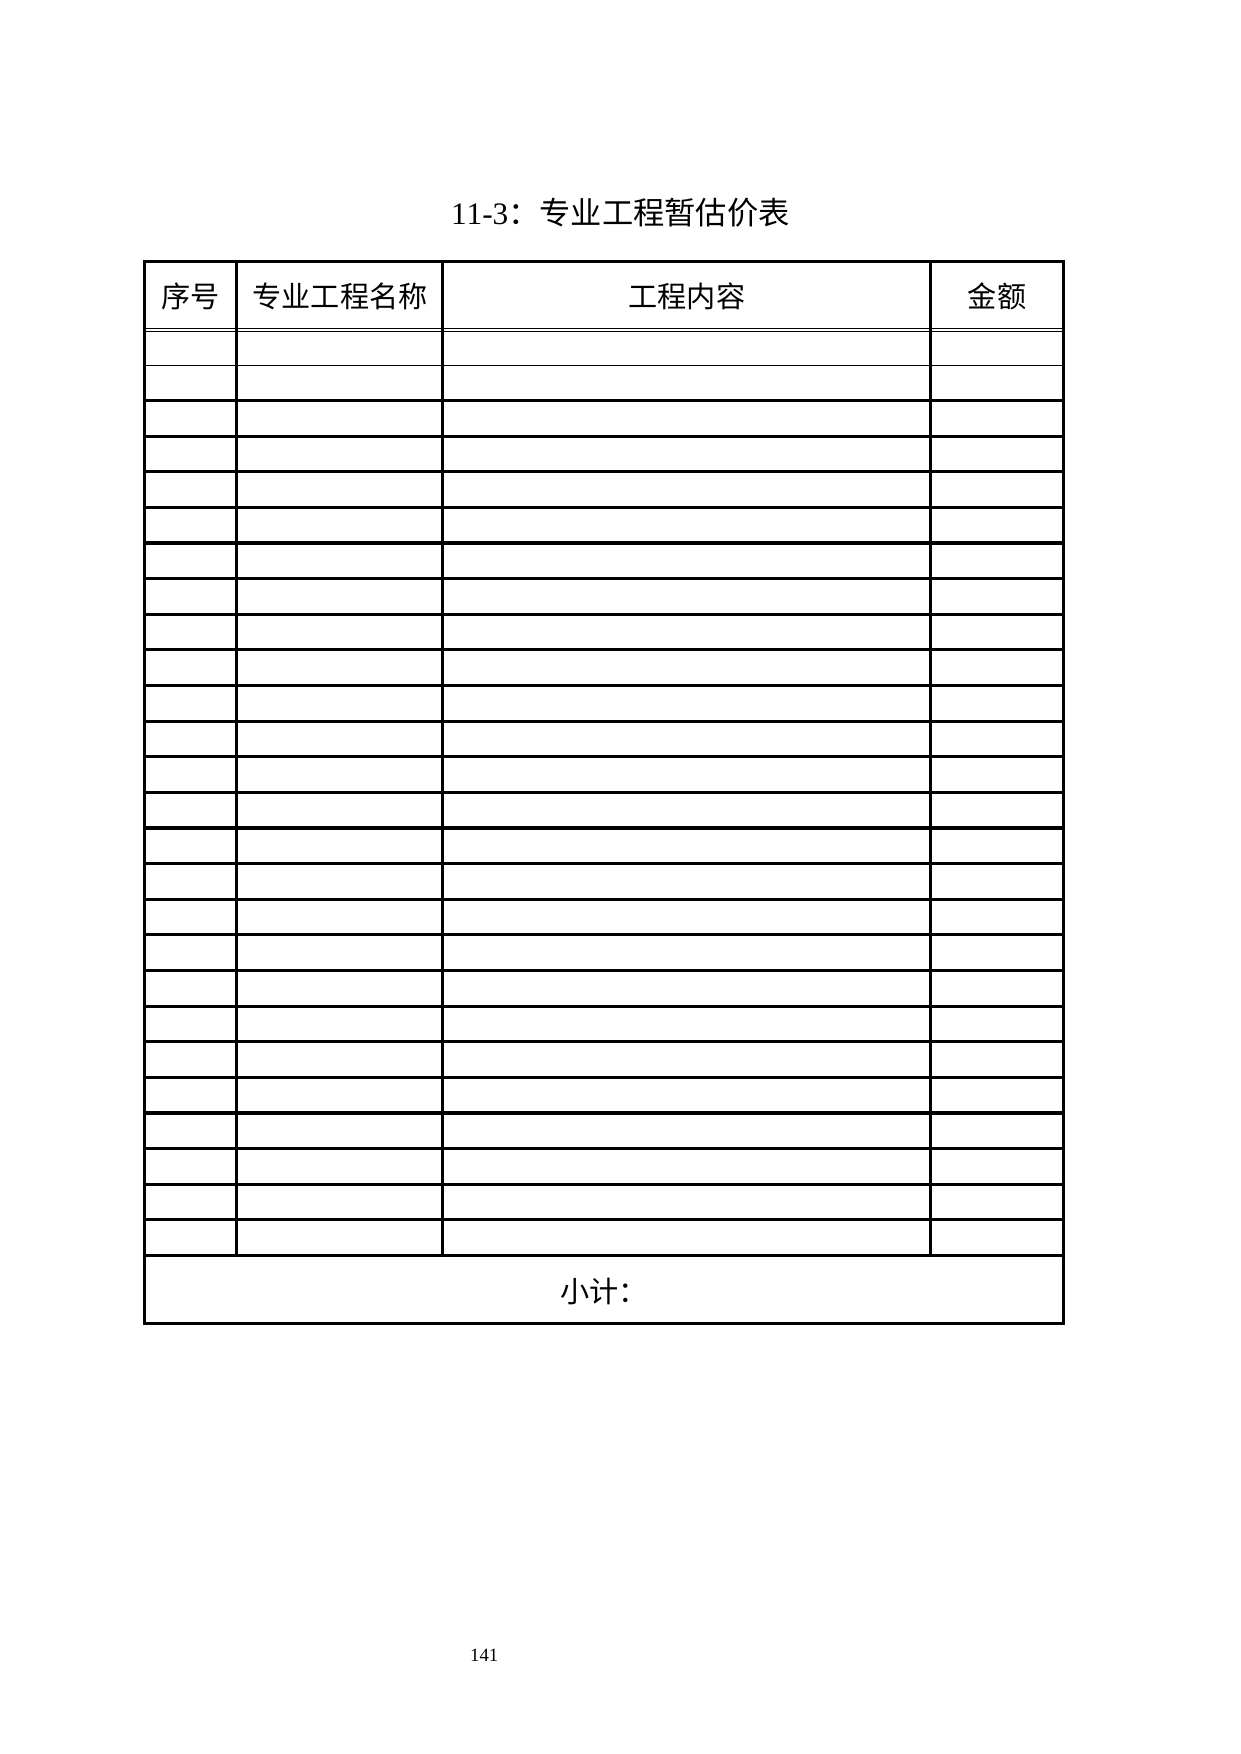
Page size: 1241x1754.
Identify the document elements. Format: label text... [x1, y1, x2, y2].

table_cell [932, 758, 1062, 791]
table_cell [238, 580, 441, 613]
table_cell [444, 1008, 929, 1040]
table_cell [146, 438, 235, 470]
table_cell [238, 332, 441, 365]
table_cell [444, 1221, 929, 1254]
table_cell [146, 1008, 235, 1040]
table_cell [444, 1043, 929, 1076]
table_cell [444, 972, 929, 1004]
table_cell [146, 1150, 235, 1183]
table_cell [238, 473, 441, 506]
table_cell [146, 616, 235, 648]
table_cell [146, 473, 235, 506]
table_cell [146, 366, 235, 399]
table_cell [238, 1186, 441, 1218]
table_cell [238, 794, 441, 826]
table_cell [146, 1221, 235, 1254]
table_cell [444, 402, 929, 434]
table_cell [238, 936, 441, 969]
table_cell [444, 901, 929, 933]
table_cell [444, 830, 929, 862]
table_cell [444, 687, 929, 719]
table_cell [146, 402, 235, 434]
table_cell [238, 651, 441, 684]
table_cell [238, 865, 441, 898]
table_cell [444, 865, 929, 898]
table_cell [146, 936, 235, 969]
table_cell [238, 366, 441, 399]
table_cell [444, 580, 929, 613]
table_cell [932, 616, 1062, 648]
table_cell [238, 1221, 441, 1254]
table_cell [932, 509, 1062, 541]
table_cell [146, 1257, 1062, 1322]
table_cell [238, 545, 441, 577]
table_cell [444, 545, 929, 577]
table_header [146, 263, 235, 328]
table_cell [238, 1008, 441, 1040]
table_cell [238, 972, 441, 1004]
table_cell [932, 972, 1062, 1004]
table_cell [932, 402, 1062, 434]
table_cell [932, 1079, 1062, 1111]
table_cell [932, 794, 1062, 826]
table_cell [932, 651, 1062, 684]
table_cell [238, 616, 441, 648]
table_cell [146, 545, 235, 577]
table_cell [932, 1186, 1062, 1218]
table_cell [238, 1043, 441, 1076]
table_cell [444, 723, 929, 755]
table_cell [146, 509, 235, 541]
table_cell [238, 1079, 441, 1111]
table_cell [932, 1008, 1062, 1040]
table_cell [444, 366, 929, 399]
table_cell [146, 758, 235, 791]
text 11-3：专业工程暂估价表 [148, 178, 1092, 243]
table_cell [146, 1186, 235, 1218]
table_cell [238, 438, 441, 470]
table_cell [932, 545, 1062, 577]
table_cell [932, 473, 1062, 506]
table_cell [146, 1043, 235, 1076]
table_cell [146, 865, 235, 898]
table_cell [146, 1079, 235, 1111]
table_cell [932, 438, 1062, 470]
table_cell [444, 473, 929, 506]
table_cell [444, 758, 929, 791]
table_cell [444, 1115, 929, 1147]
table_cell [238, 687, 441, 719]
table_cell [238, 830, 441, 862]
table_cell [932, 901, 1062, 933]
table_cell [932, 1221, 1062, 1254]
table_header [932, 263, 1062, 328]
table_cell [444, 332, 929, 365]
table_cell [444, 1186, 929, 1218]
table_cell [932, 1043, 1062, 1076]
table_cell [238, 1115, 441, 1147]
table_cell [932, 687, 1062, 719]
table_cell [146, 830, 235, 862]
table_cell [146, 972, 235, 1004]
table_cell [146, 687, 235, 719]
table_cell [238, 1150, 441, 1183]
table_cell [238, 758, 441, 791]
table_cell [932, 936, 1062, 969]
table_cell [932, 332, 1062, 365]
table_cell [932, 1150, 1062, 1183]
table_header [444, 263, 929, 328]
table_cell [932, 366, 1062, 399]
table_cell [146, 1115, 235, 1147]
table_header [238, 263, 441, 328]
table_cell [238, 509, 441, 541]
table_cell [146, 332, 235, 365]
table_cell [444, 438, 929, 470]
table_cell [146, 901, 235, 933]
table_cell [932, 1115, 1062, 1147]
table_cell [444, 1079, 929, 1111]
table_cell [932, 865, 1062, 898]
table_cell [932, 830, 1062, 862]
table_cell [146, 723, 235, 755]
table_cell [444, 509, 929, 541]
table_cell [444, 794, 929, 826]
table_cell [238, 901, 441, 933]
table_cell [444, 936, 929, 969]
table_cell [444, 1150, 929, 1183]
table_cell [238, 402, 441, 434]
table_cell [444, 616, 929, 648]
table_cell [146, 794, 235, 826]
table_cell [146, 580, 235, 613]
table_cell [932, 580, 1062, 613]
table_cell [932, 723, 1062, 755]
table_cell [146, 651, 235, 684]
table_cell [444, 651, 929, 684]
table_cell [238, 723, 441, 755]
